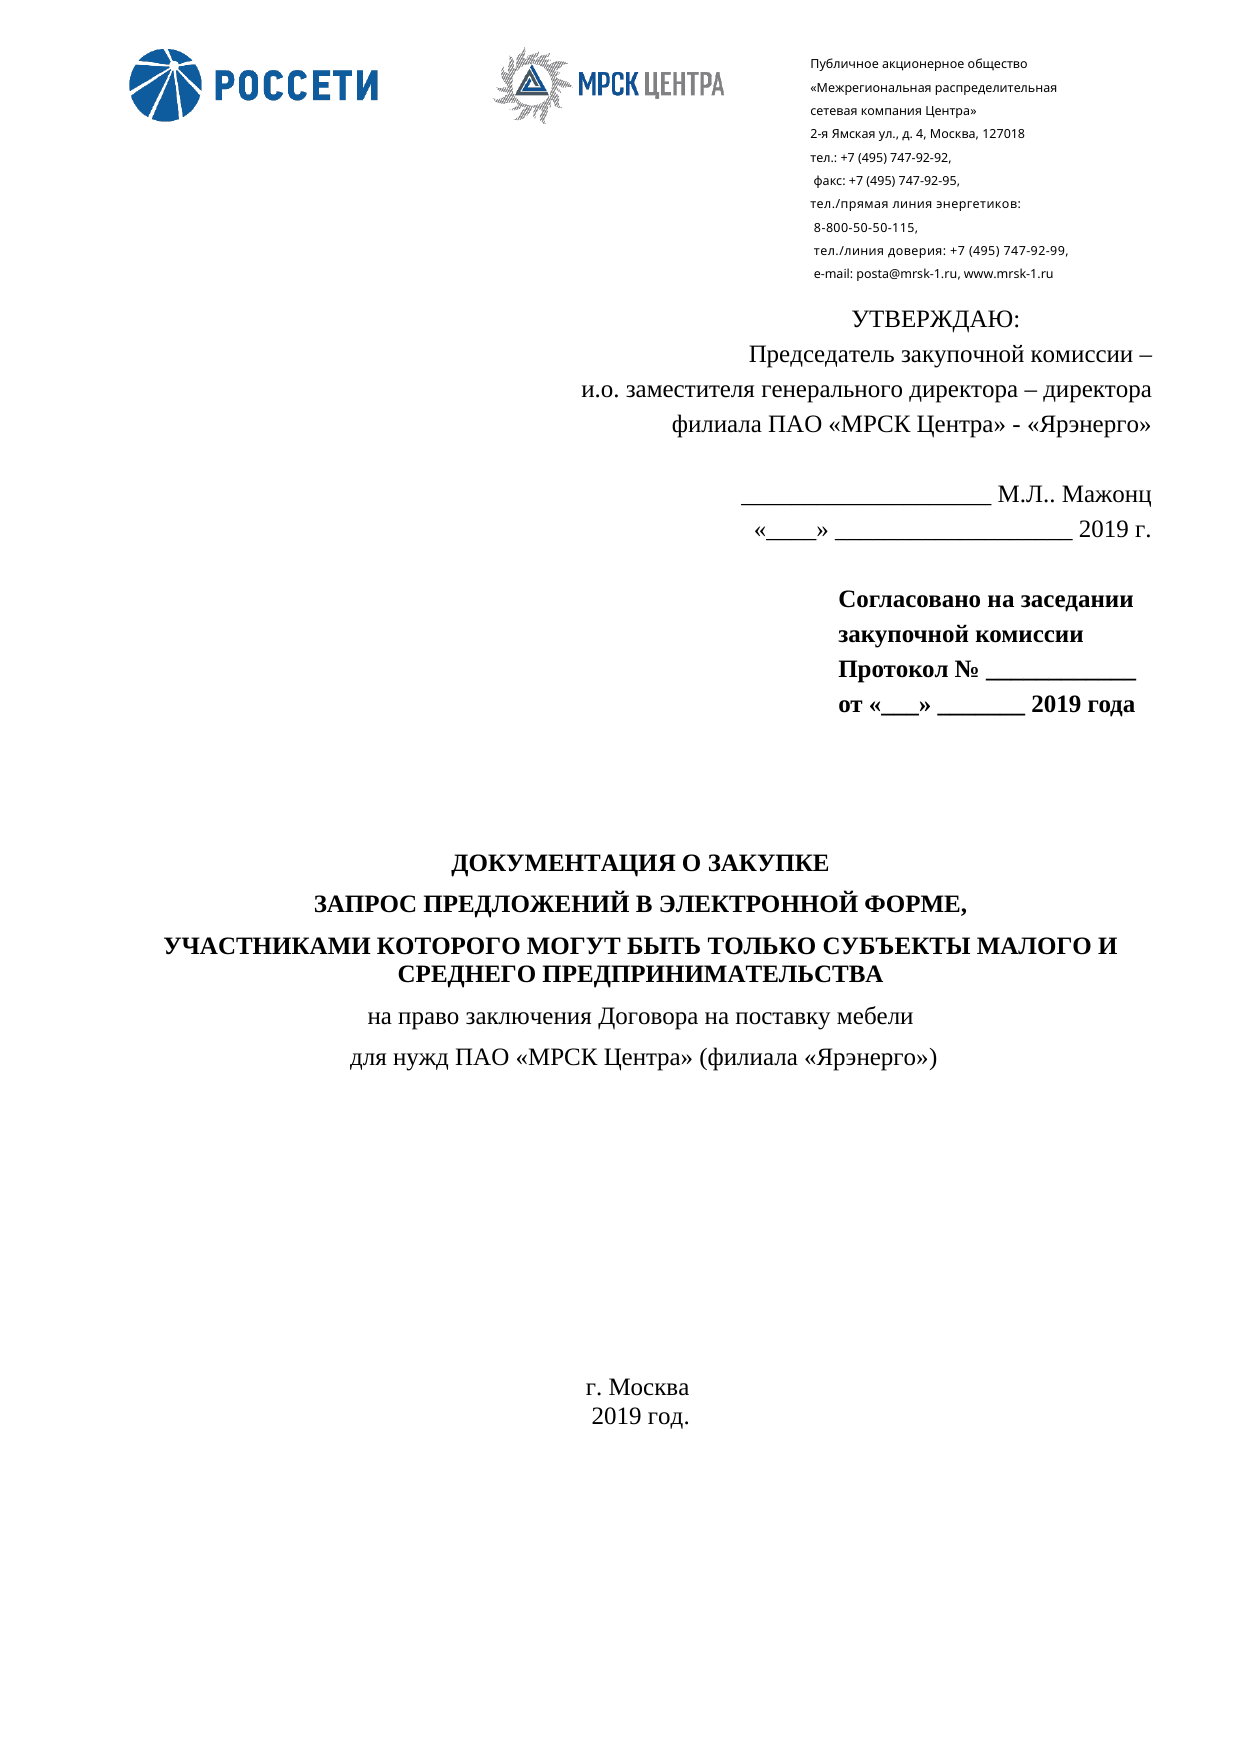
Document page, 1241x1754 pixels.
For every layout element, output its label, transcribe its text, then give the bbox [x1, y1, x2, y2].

text УТВЕРЖДАЮ: [720, 304, 1151, 333]
text ДОКУМЕНТАЦИЯ О ЗАКУПКЕ [129, 848, 1151, 877]
text «____» ___________________ 2019 г. [720, 514, 1151, 543]
text ____________________ М.Л.. Мажонц [129, 479, 1151, 508]
text г. Москва 2019 год. [129, 1372, 1151, 1429]
text Протокол № ____________ [838, 654, 1151, 683]
text от «___» _______ 2019 года [838, 689, 1151, 718]
text и.о. заместителя генерального директора – директора [129, 374, 1152, 403]
text для нужд ПАО «МРСК Центра» (филиала «Ярэнерго») [129, 1042, 1151, 1071]
text на право заключения Договора на поставку мебели [129, 1001, 1151, 1029]
text филиала ПАО «МРСК Центра» - «Ярэнерго» [129, 409, 1151, 438]
text ЗАПРОС ПРЕДЛОЖЕНИЙ В ЭЛЕКТРОННОЙ ФОРМЕ, [129, 889, 1151, 918]
text УЧАСТНИКАМИ КОТОРОГО МОГУТ БЫТЬ ТОЛЬКО СУБЪЕКТЫ МАЛОГО И СРЕДНЕГО ПРЕДПРИНИМАТЕЛЬСТВА [129, 931, 1151, 988]
text Согласовано на заседании [838, 584, 1151, 613]
text закупочной комиссии [838, 619, 1151, 648]
picture [129, 47, 724, 124]
text Председатель закупочной комиссии – [129, 339, 1152, 368]
